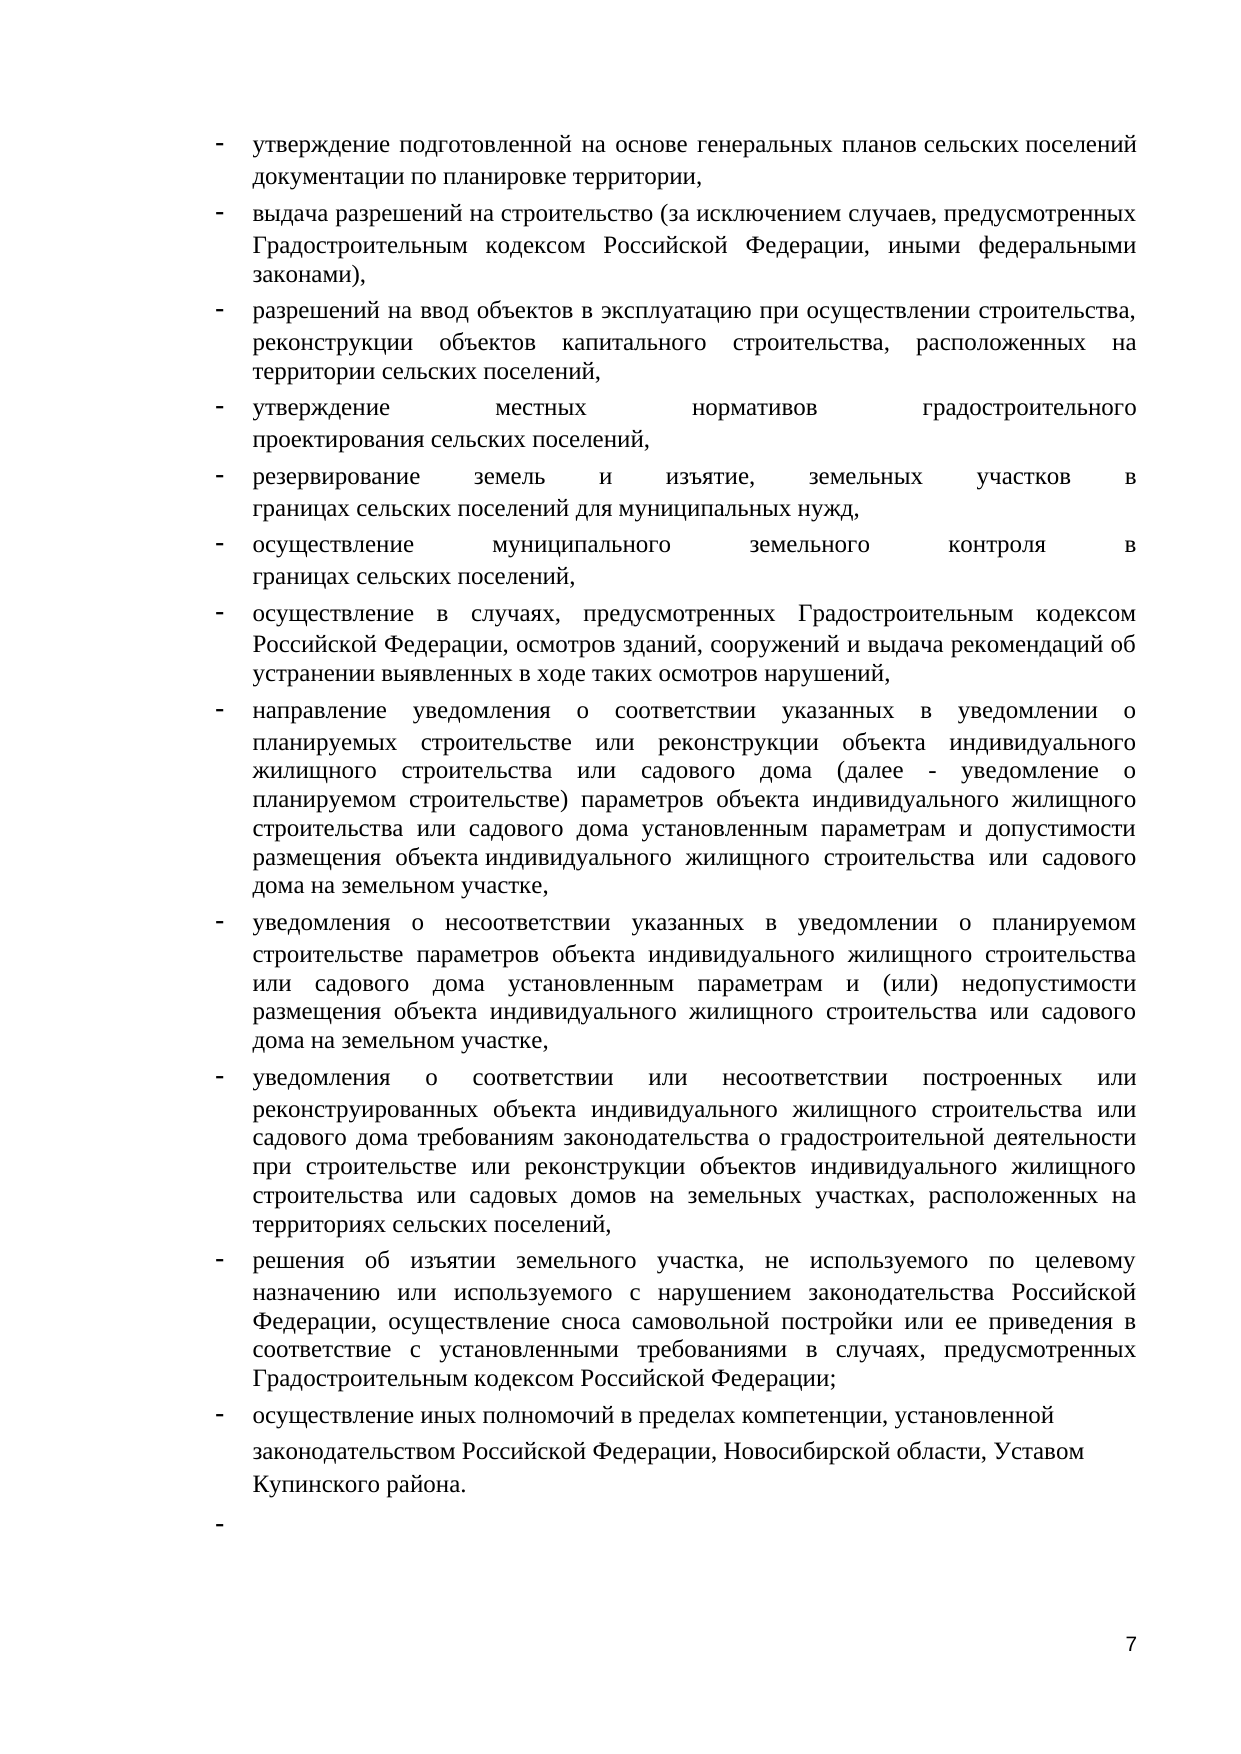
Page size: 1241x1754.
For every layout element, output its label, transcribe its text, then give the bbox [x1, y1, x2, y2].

list утверждение подготовленной на основе генеральных планов сельских поселений документации по планировке территории, [215, 122, 1137, 190]
list уведомления о несоответствии указанных в уведомлении о планируемом строительстве параметров объекта индивидуального жилищного строительства или садового дома установленным параметрам и (или) недопустимости размещения объекта индивидуального жилищного строительства или садового дома на земельном участке, [215, 899, 1137, 1054]
list выдача разрешений на строительство (за исключением случаев, предусмотренных Градостроительным кодексом Российской Федерации, иными федеральными законами), [215, 190, 1137, 287]
list направление уведомления о соответствии указанных в уведомлении о планируемых строительстве или реконструкции объекта индивидуального жилищного строительства или садового дома (далее - уведомление о планируемом строительстве) параметров объекта индивидуального жилищного строительства или садового дома установленным параметрам и допустимости размещения объекта индивидуального жилищного строительства или садового дома на земельном участке, [215, 687, 1137, 899]
list уведомления о соответствии или несоответствии построенных или реконструированных объекта индивидуального жилищного строительства или садового дома требованиям законодательства о градостроительной деятельности при строительстве или реконструкции объектов индивидуального жилищного строительства или садовых домов на земельных участках, расположенных на территориях сельских поселений, [215, 1054, 1137, 1237]
list утверждение местных нормативов градостроительного проектирования сельских поселений, [215, 384, 1137, 453]
list решения об изъятии земельного участка, не используемого по целевому назначению или используемого с нарушением законодательства Российской Федерации, осуществление сноса самовольной постройки или ее приведения в соответствие с установленными требованиями в случаях, предусмотренных Градостроительным кодексом Российской Федерации; [215, 1237, 1137, 1392]
list резервирование земель и изъятие, земельных участков в границах сельских поселений для муниципальных нужд, [215, 453, 1137, 521]
list разрешений на ввод объектов в эксплуатацию при осуществлении строительства, реконструкции объектов капитального строительства, расположенных на территории сельских поселений, [215, 287, 1137, 384]
list осуществление муниципального земельного контроля в границах сельских поселений, [215, 521, 1137, 590]
list осуществление в случаях, предусмотренных Градостроительным кодексом Российской Федерации, осмотров зданий, сооружений и выдача рекомендаций об устранении выявленных в ходе таких осмотров нарушений, [215, 590, 1137, 687]
